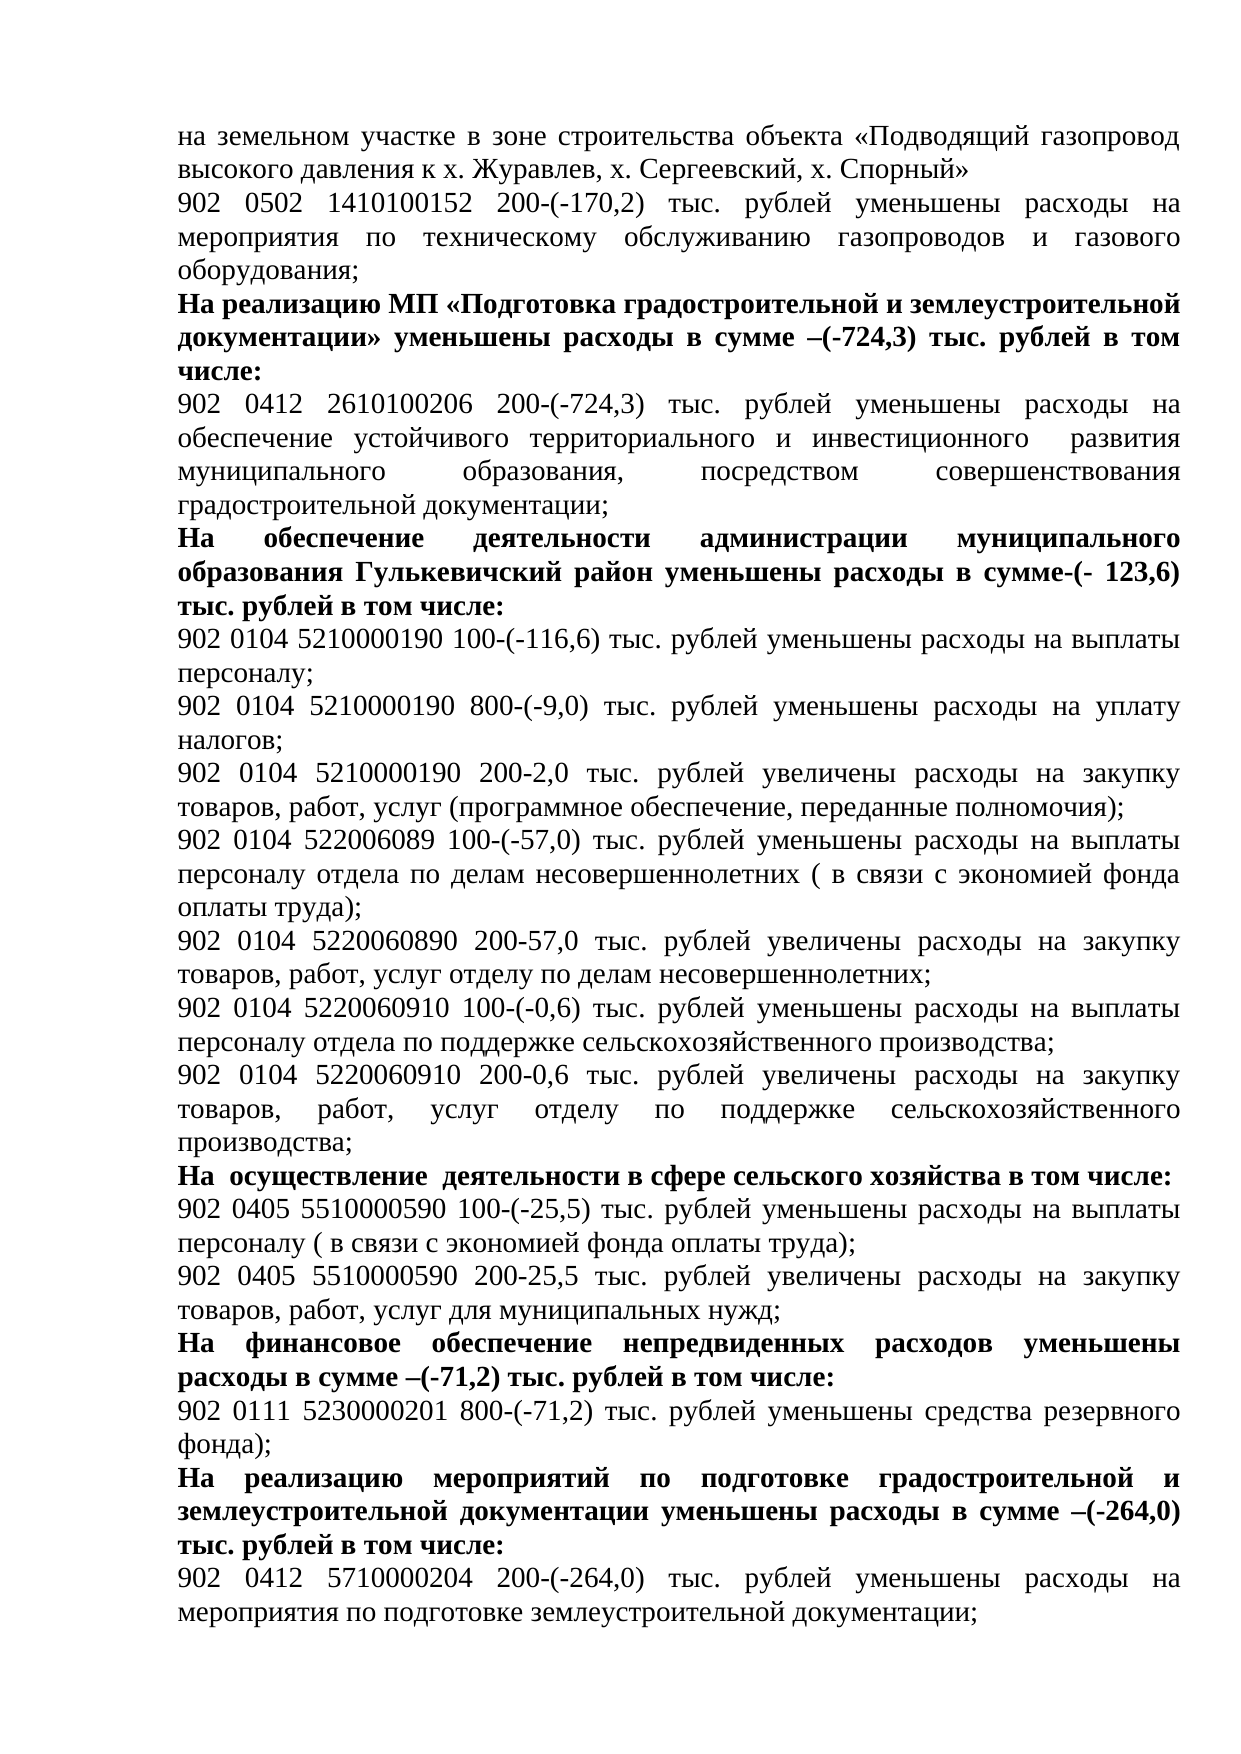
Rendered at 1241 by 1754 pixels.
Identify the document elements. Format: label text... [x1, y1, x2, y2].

list 902 0104 522006089 100-(-57,0) тыс. рублей уменьшены расходы на выплаты персоналу отдела по делам несовершеннолетних ( в связи с экономией фонда оплаты труда); [177, 822, 1181, 923]
list 902 0104 5220060890 200-57,0 тыс. рублей увеличены расходы на закупку товаров, работ, услуг отделу по делам несовершеннолетних; [177, 923, 1181, 990]
list На осуществление деятельности в сфере сельского хозяйства в том числе: [177, 1158, 1181, 1191]
list 902 0405 5510000590 100-(-25,5) тыс. рублей уменьшены расходы на выплаты персоналу ( в связи с экономией фонда оплаты труда); [177, 1191, 1181, 1258]
list 902 0104 5220060910 100-(-0,6) тыс. рублей уменьшены расходы на выплаты персоналу отдела по поддержке сельскохозяйственного производства; [177, 990, 1181, 1057]
list На обеспечение деятельности администрации муниципального образования Гулькевичский район уменьшены расходы в сумме-(- 123,6) тыс. рублей в том числе: [177, 521, 1181, 621]
list 902 0104 5220060910 200-0,6 тыс. рублей увеличены расходы на закупку товаров, работ, услуг отделу по поддержке сельскохозяйственного производства; [177, 1057, 1181, 1158]
list На финансовое обеспечение непредвиденных расходов уменьшены расходы в сумме –(-71,2) тыс. рублей в том числе: [177, 1326, 1181, 1393]
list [177, 118, 1181, 185]
list 902 0104 5210000190 200-2,0 тыс. рублей увеличены расходы на закупку товаров, работ, услуг (программное обеспечение, переданные полномочия); [177, 755, 1181, 822]
list 902 0405 5510000590 200-25,5 тыс. рублей увеличены расходы на закупку товаров, работ, услуг для муниципальных нужд; [177, 1258, 1181, 1326]
list 902 0104 5210000190 100-(-116,6) тыс. рублей уменьшены расходы на выплаты персоналу; [177, 621, 1181, 688]
list 902 0111 5230000201 800-(-71,2) тыс. рублей уменьшены средства резервного фонда); [177, 1393, 1181, 1460]
list На реализацию МП «Подготовка градостроительной и землеустроительной документации» уменьшены расходы в сумме –(-724,3) тыс. рублей в том числе: [177, 286, 1181, 386]
list 902 0104 5210000190 800-(-9,0) тыс. рублей уменьшены расходы на уплату налогов; [177, 688, 1181, 755]
list На реализацию мероприятий по подготовке градостроительной и землеустроительной документации уменьшены расходы в сумме –(-264,0) тыс. рублей в том числе: [177, 1460, 1181, 1560]
list 902 0502 1410100152 200-(-170,2) тыс. рублей уменьшены расходы на мероприятия по техническому обслуживанию газопроводов и газового оборудования; [177, 185, 1181, 286]
list 902 0412 5710000204 200-(-264,0) тыс. рублей уменьшены расходы на мероприятия по подготовке землеустроительной документации; [177, 1560, 1181, 1627]
list 902 0412 2610100206 200-(-724,3) тыс. рублей уменьшены расходы на обеспечение устойчивого территориального и инвестиционного развития муниципального образования, посредством совершенствования градостроительной документации; [177, 386, 1181, 521]
